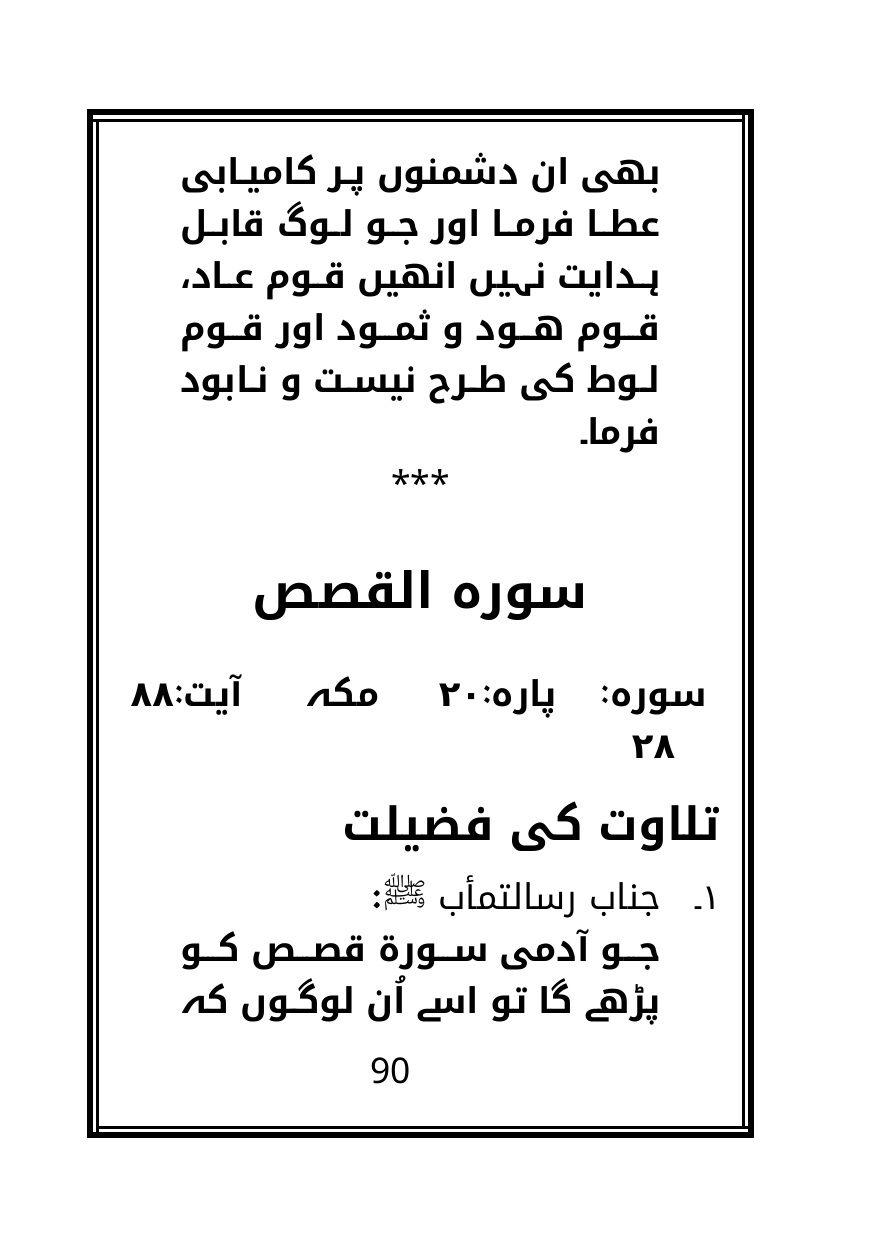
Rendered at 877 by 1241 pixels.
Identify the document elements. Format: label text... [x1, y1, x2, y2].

text ۱۔ جناب رسالتمأب ﷺ: [120, 868, 721, 920]
table_header پارہ:۲۰ [420, 665, 576, 769]
table_header سورہ:۲۸ [576, 665, 731, 769]
text ٭٭٭ [120, 455, 721, 507]
table_header مکہ [265, 665, 420, 769]
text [180, 920, 661, 1024]
table_header آیت:۸۸ [109, 665, 264, 769]
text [180, 142, 661, 455]
subtitle سورہ القصص [120, 544, 721, 639]
subtitle تلاوت کی فضیلت [120, 781, 721, 868]
